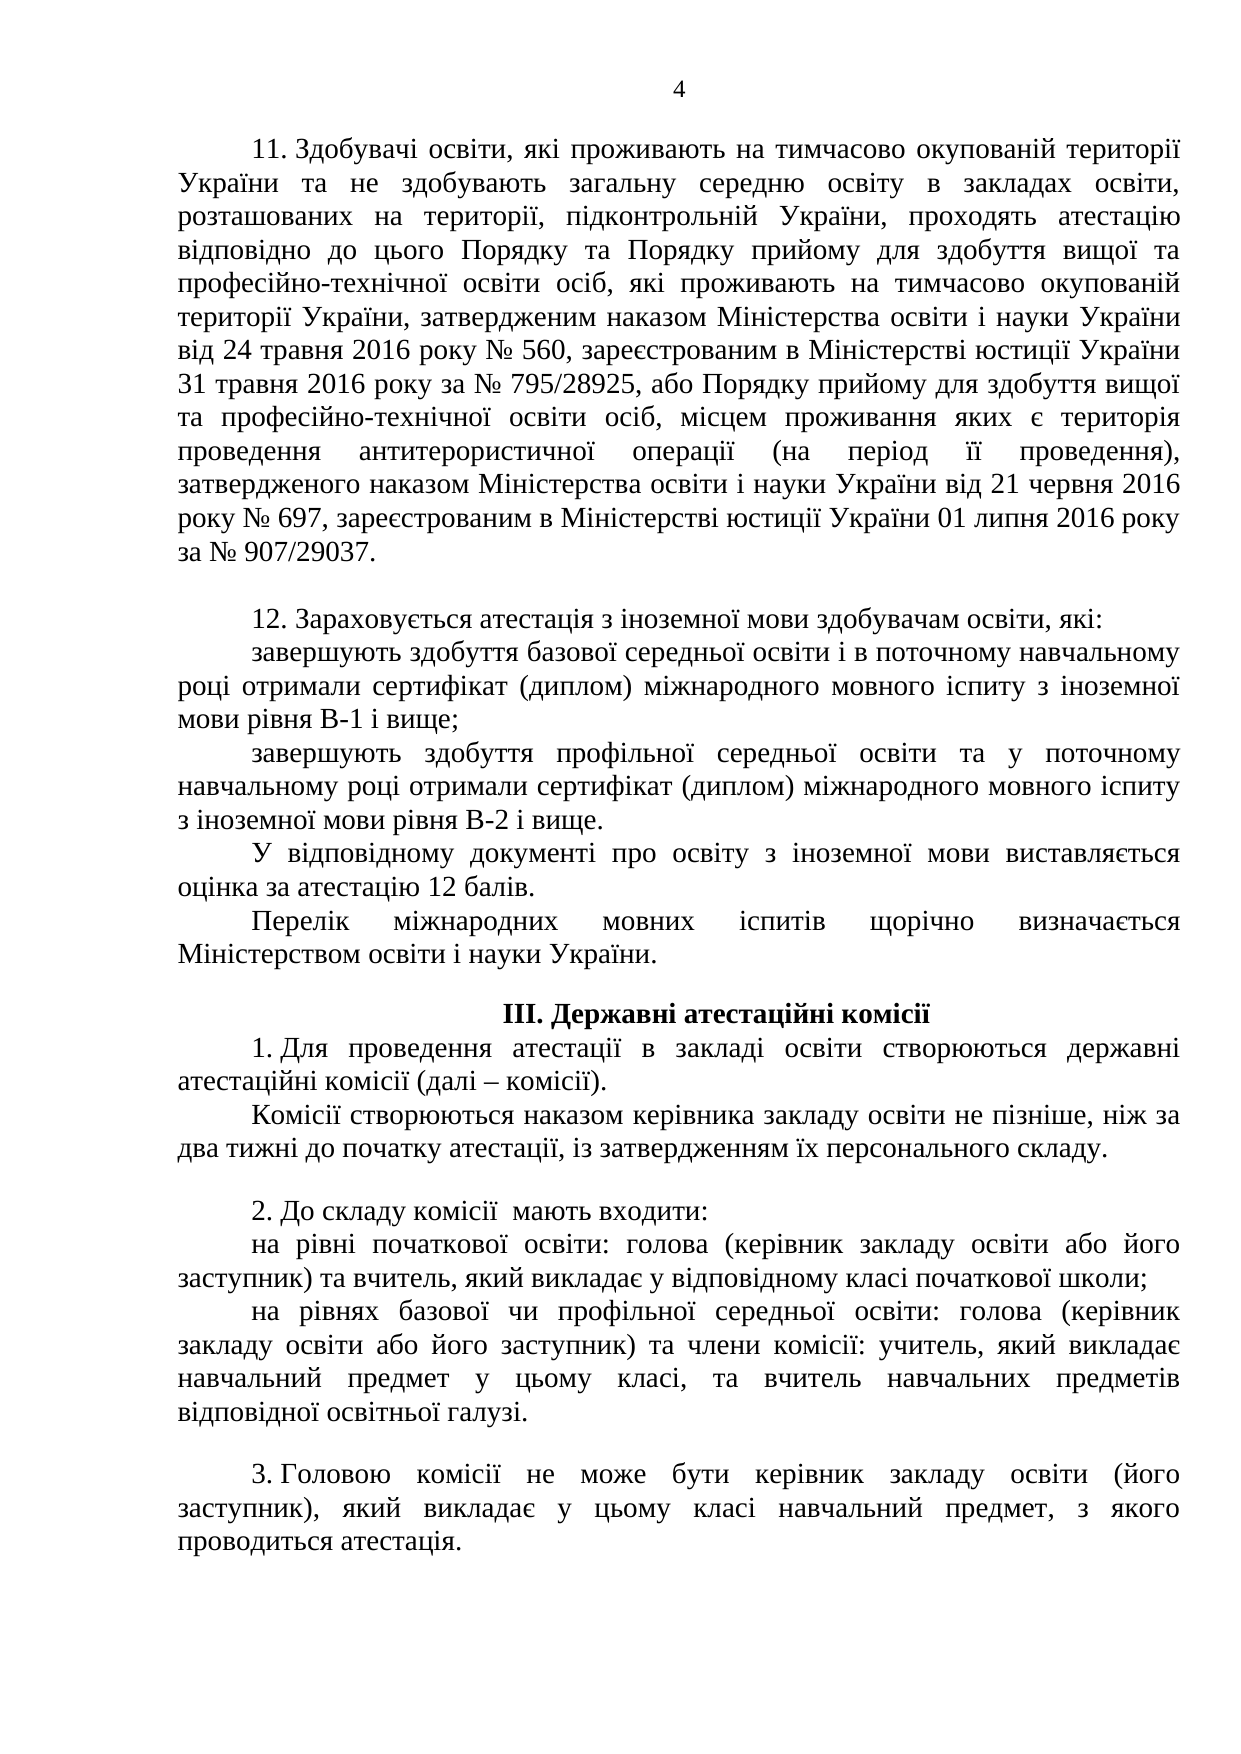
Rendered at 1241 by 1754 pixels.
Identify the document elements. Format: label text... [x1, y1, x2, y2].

text на рівнях базової чи профільної середньої освіти: голова (керівник закладу освіти або його заступник) та члени комісії: учитель, який викладає навчальний предмет у цьому класі, та вчитель навчальних предметів відповідної освітньої галузі. [177, 1293, 1181, 1427]
text Перелік міжнародних мовних іспитів щорічно визначається Міністерством освіти і науки України. [177, 903, 1181, 970]
text У відповідному документі про освіту з іноземної мови виставляється оцінка за атестацію 12 балів. [177, 836, 1181, 903]
text на рівні початкової освіти: голова (керівник закладу освіти або його заступник) та вчитель, який викладає у відповідному класі початкової школи; [177, 1226, 1181, 1293]
text завершують здобуття профільної середньої освіти та у поточному навчальному році отримали сертифікат (диплом) міжнародного мовного іспиту з іноземної мови рівня B-2 і вище. [177, 735, 1181, 836]
subtitle III. Державні атестаційні комісії [177, 996, 1181, 1030]
text 2. До складу комісії мають входити: [177, 1193, 1181, 1226]
text 11. Здобувачі освіти, які проживають на тимчасово окупованій території України та не здобувають загальну середню освіту в закладах освіти, розташованих на території, підконтрольній України, проходять атестацію відповідно до цього Порядку та Порядку прийому для здобуття вищої та професійно-технічної освіти осіб, які проживають на тимчасово окупованій території України, затвердженим наказом Міністерства освіти і науки України від 24 травня 2016 року № 560, зареєстрованим в Міністерстві юстиції України 31 травня 2016 року за № 795/28925, або Порядку прийому для здобуття вищої та професійно-технічної освіти осіб, місцем проживання яких є територія проведення антитерористичної операції (на період її проведення), затвердженого наказом Міністерства освіти і науки України від 21 червня 2016 року № 697, зареєстрованим в Міністерстві юстиції України 01 липня 2016 року за № 907/29037. [177, 131, 1181, 567]
text завершують здобуття базової середньої освіти і в поточному навчальному році отримали сертифікат (диплом) міжнародного мовного іспиту з іноземної мови рівня B-1 і вище; [177, 634, 1181, 735]
text 3. Головою комісії не може бути керівник закладу освіти (його заступник), який викладає у цьому класі навчальний предмет, з якого проводиться атестація. [177, 1456, 1181, 1557]
text Комісії створюються наказом керівника закладу освіти не пізніше, ніж за два тижні до початку атестації, із затвердженням їх персонального складу. [177, 1097, 1181, 1164]
text 1. Для проведення атестації в закладі освіти створюються державні атестаційні комісії (далі – комісії). [177, 1030, 1181, 1097]
text 12. Зараховується атестація з іноземної мови здобувачам освіти, які: [177, 601, 1181, 634]
